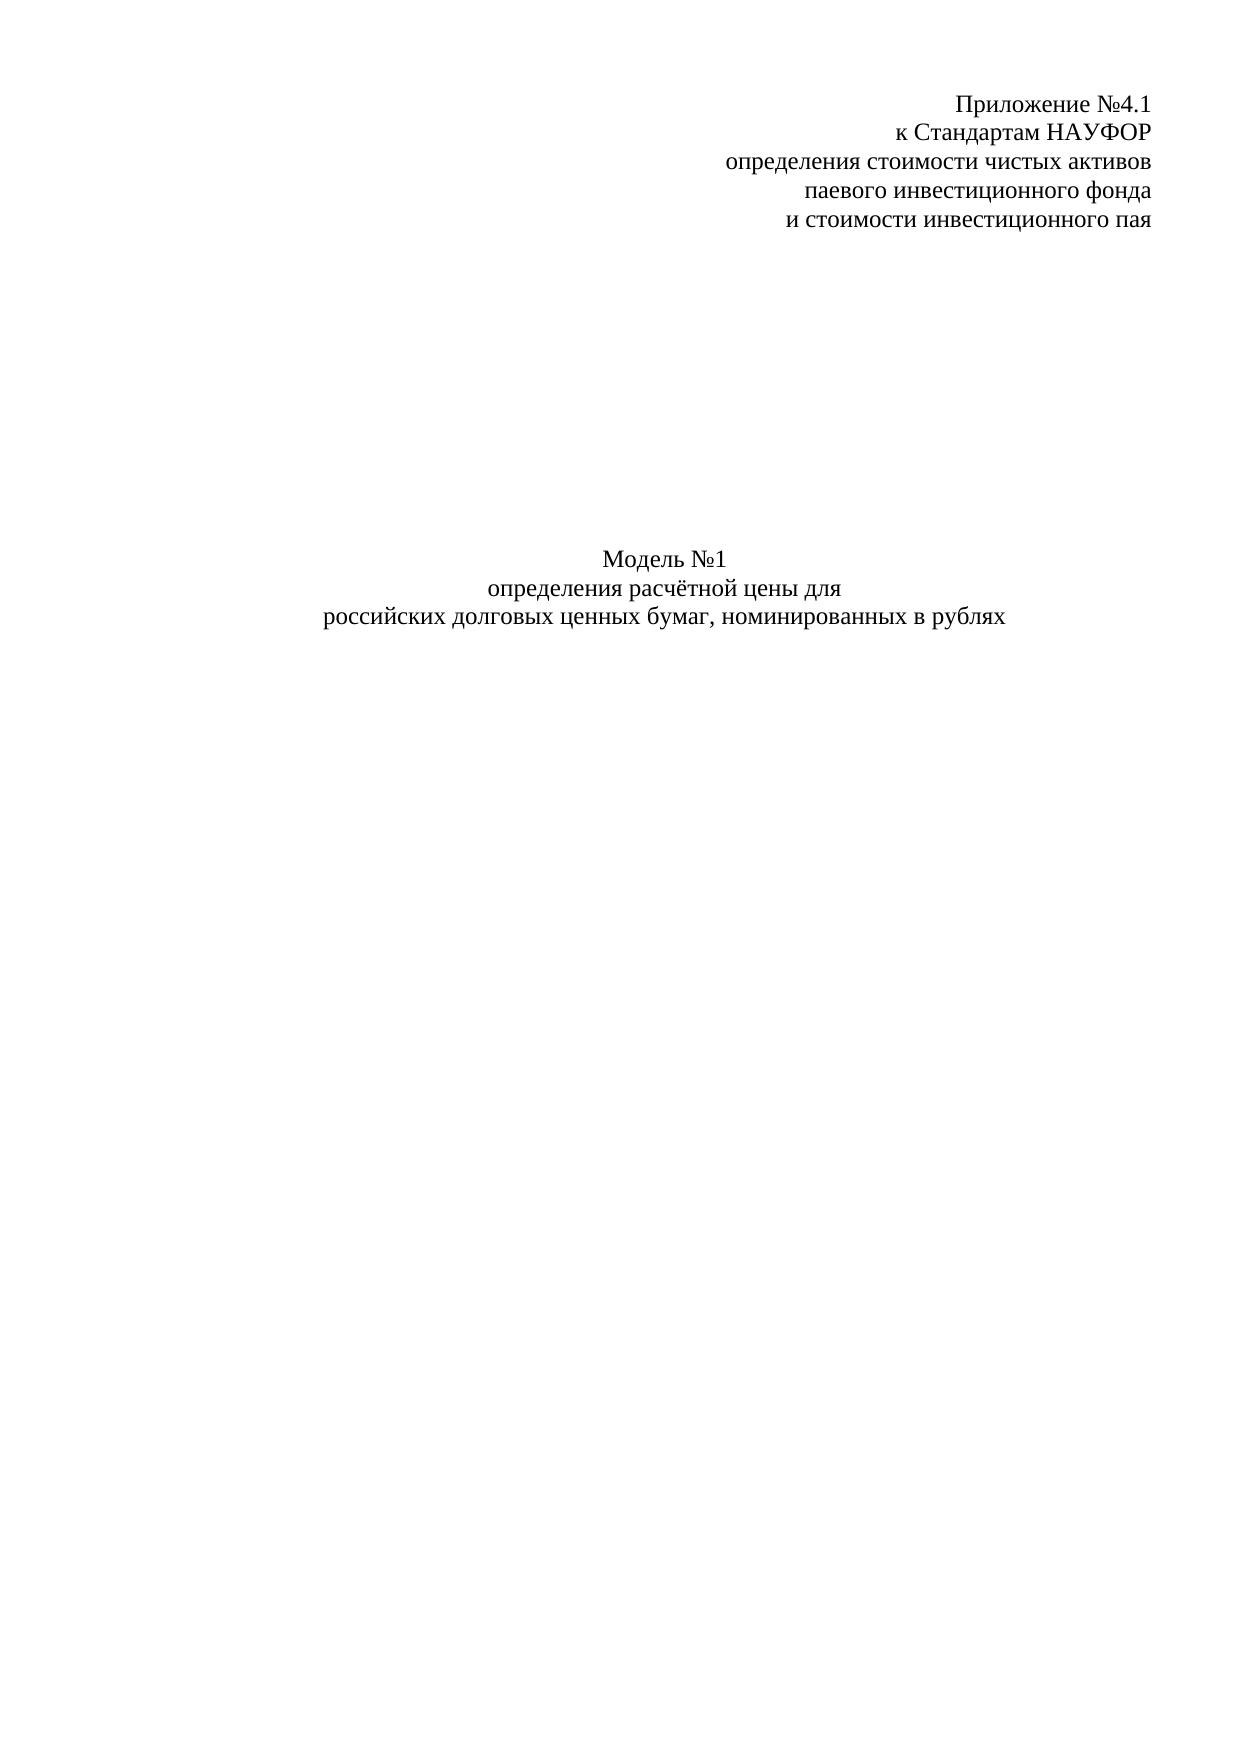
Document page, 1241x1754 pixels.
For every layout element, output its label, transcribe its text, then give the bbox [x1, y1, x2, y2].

text Модель №1 [177, 544, 1152, 573]
text определения стоимости чистых активов [177, 146, 1152, 175]
text паевого инвестиционного фонда [177, 175, 1152, 204]
text российских долговых ценных бумаг, номинированных в рублях [177, 601, 1152, 630]
text к Стандартам НАУФОР [177, 117, 1152, 146]
text и стоимости инвестиционного пая [177, 204, 1152, 232]
text определения расчётной цены для [177, 573, 1152, 601]
text Приложение №4.1 [177, 89, 1152, 117]
